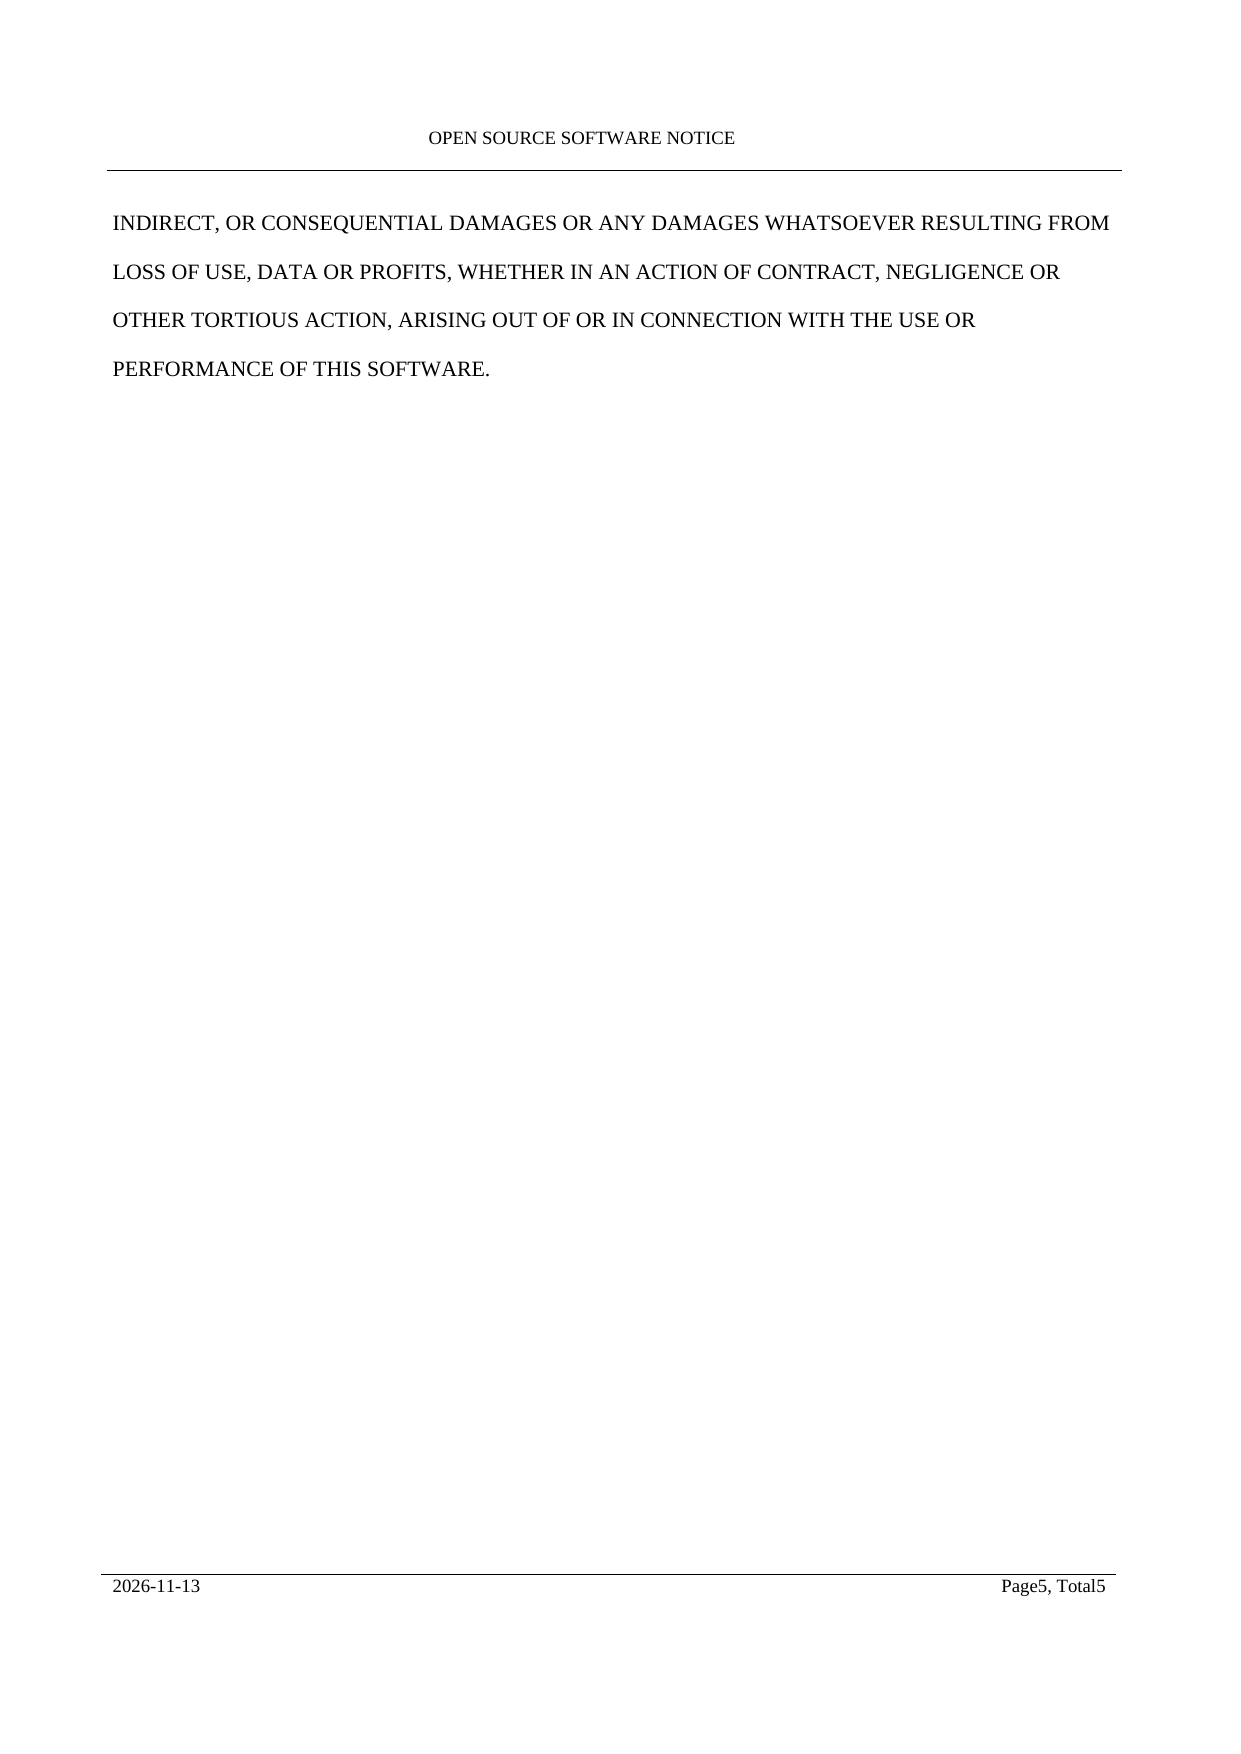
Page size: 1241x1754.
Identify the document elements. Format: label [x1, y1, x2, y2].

text [112, 206, 1128, 434]
